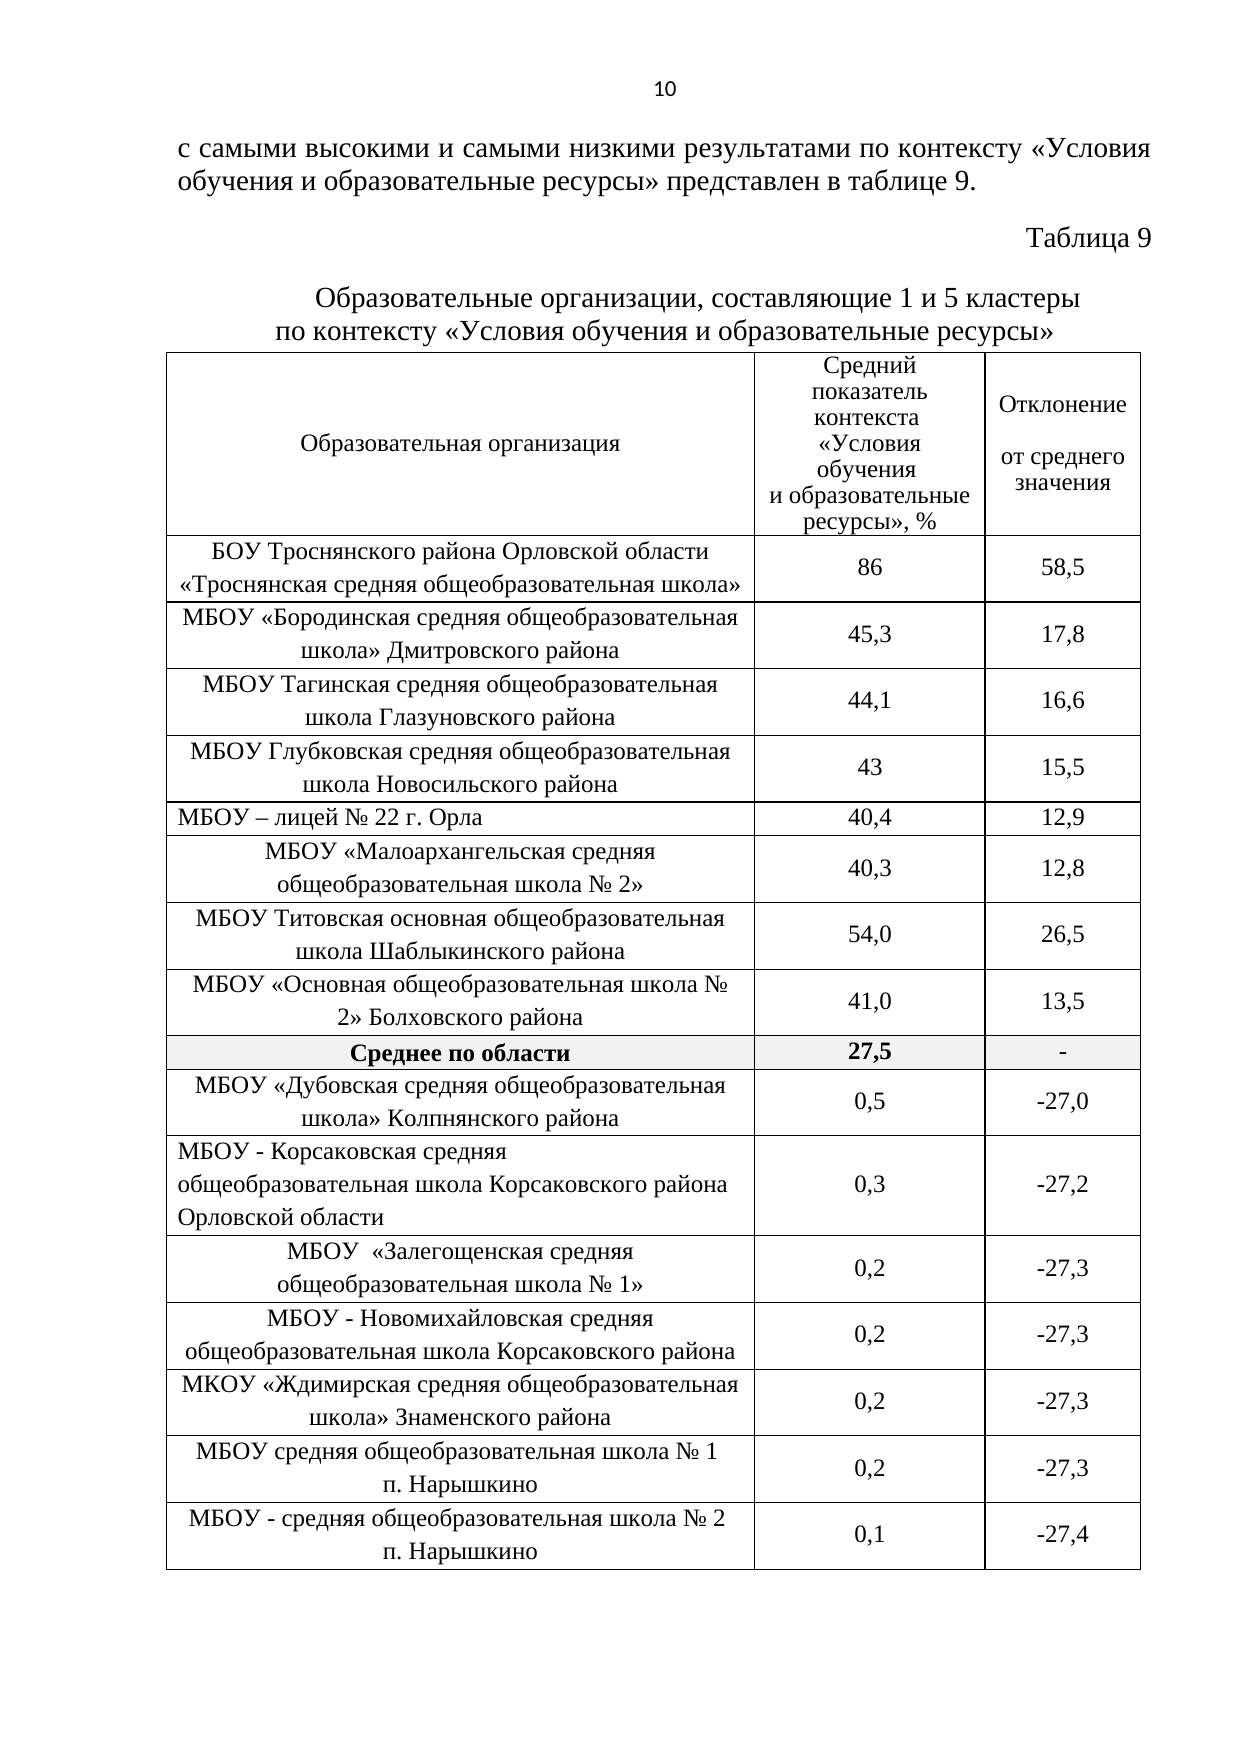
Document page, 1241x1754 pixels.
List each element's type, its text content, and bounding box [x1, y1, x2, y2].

table_cell МБОУ Глубковская средняя общеобразовательная школа Новосильского района [167, 736, 754, 801]
table_cell МБОУ - Новомихайловская средняя общеобразовательная школа Корсаковского района [167, 1303, 754, 1368]
text Образовательные организации, составляющие 1 и 5 кластеры по контексту «Условия обучения и образовательные ресурсы» [177, 280, 1152, 347]
table_cell 41,0 [755, 970, 984, 1035]
table_cell 17,8 [986, 603, 1140, 668]
table_cell 43 [755, 736, 984, 801]
table_cell МБОУ - Корсаковская средняя общеобразовательная школа Корсаковского района Орловской области [167, 1136, 754, 1235]
table_cell -27,0 [986, 1070, 1140, 1135]
table_cell -27,4 [986, 1503, 1140, 1568]
table_cell МБОУ средняя общеобразовательная школа № 1 п. Нарышкино [167, 1436, 754, 1502]
table_cell 27,5 [755, 1036, 984, 1069]
table_header Средний показатель контекста «Условия обучения и образовательные ресурсы», % [755, 353, 984, 535]
table_cell 58,5 [986, 536, 1140, 601]
table_cell 12,8 [986, 836, 1140, 902]
table_cell МБОУ Титовская основная общеобразовательная школа Шаблыкинского района [167, 903, 754, 968]
table_cell Среднее по области [167, 1036, 754, 1069]
table_cell БОУ Троснянского района Орловской области «Троснянская средняя общеобразовательная школа» [167, 536, 754, 601]
table_cell 0,2 [755, 1370, 984, 1435]
table_cell 40,4 [755, 803, 984, 835]
table_cell МБОУ «Дубовская средняя общеобразовательная школа» Колпнянского района [167, 1070, 754, 1135]
table_cell -27,3 [986, 1370, 1140, 1435]
table_cell 0,1 [755, 1503, 984, 1568]
table_cell 15,5 [986, 736, 1140, 801]
table_cell -27,3 [986, 1303, 1140, 1368]
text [177, 130, 1152, 197]
table_cell МБОУ – лицей № 22 г. Орла [167, 803, 754, 835]
table_cell 0,5 [755, 1070, 984, 1135]
table_cell 54,0 [755, 903, 984, 968]
table_cell МБОУ «Залегощенская средняя общеобразовательная школа № 1» [167, 1236, 754, 1302]
table_cell 26,5 [986, 903, 1140, 968]
table_cell 12,9 [986, 803, 1140, 835]
table_cell 0,2 [755, 1436, 984, 1502]
table_cell -27,2 [986, 1136, 1140, 1235]
table_header Образовательная организация [167, 353, 754, 535]
table_cell МБОУ «Малоархангельская средняя общеобразовательная школа № 2» [167, 836, 754, 902]
table_cell МБОУ «Основная общеобразовательная школа № 2» Болховского района [167, 970, 754, 1035]
table_cell 0,2 [755, 1303, 984, 1368]
table_cell -27,3 [986, 1236, 1140, 1302]
table_cell 0,2 [755, 1236, 984, 1302]
table_cell 45,3 [755, 603, 984, 668]
table_cell 40,3 [755, 836, 984, 902]
table_cell 13,5 [986, 970, 1140, 1035]
table_cell 44,1 [755, 669, 984, 735]
table_cell -27,3 [986, 1436, 1140, 1502]
table_header Отклонение от среднего значения [986, 353, 1140, 535]
table_cell 16,6 [986, 669, 1140, 735]
table_cell МКОУ «Ждимирская средняя общеобразовательная школа» Знаменского района [167, 1370, 754, 1435]
table_cell - [986, 1036, 1140, 1069]
table_cell МБОУ - средняя общеобразовательная школа № 2 п. Нарышкино [167, 1503, 754, 1568]
table_cell МБОУ «Бородинская средняя общеобразовательная школа» Дмитровского района [167, 603, 754, 668]
table_cell 0,3 [755, 1136, 984, 1235]
table_cell МБОУ Тагинская средняя общеобразовательная школа Глазуновского района [167, 669, 754, 735]
text Таблица 9 [177, 220, 1152, 254]
table_cell 86 [755, 536, 984, 601]
